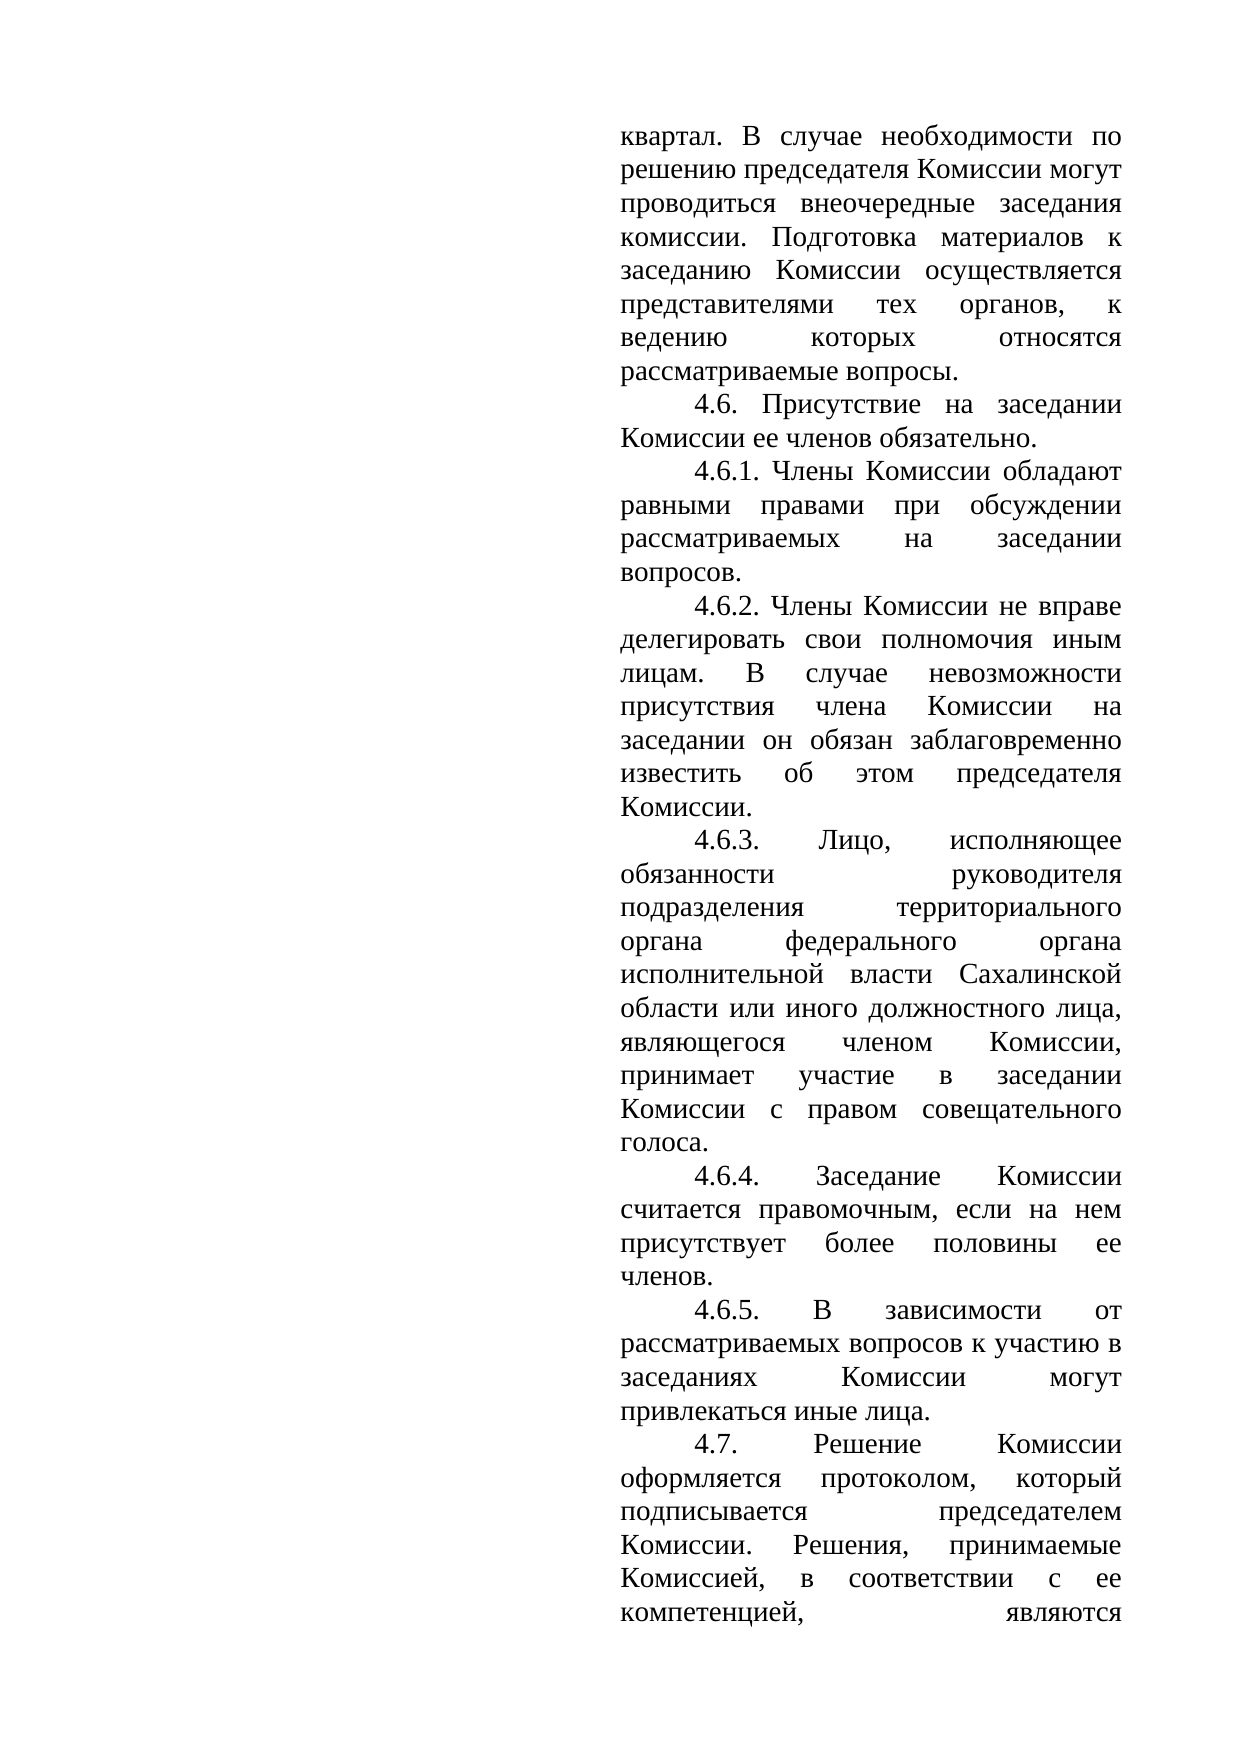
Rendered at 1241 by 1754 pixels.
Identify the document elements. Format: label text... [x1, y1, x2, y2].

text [620, 1426, 1122, 1627]
text 4.6.3. Лицо, исполняющее обязанности руководителя подразделения территориального органа федерального органа исполнительной власти Сахалинской области или иного должностного лица, являющегося членом Комиссии, принимает участие в заседании Комиссии с правом совещательного голоса. [620, 822, 1122, 1158]
text 4.6.5. В зависимости от рассматриваемых вопросов к участию в заседаниях Комиссии могут привлекаться иные лица. [620, 1292, 1122, 1426]
text 4.6.1. Члены Комиссии обладают равными правами при обсуждении рассматриваемых на заседании вопросов. [620, 453, 1122, 588]
text 4.6. Присутствие на заседании Комиссии ее членов обязательно. [620, 386, 1122, 453]
text 4.6.2. Члены Комиссии не вправе делегировать свои полномочия иным лицам. В случае невозможности присутствия члена Комиссии на заседании он обязан заблаговременно известить об этом председателя Комиссии. [620, 588, 1122, 822]
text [620, 118, 1122, 386]
text 4.6.4. Заседание Комиссии считается правомочным, если на нем присутствует более половины ее членов. [620, 1158, 1122, 1292]
